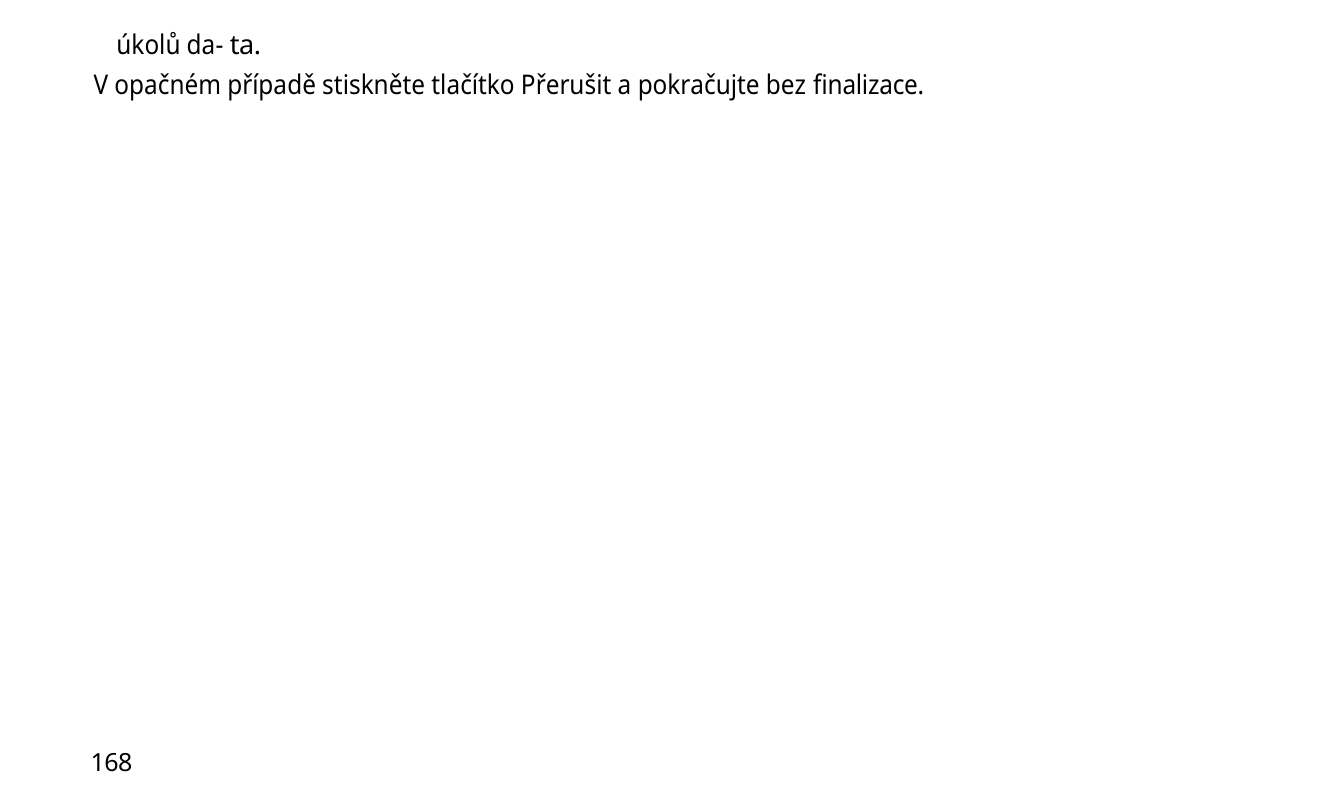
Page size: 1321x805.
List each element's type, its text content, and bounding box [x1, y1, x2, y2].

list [93, 31, 1102, 60]
text V opačném případě stiskněte tlačítko Přerušit a pokračujte bez finalizace. [93, 65, 1258, 102]
